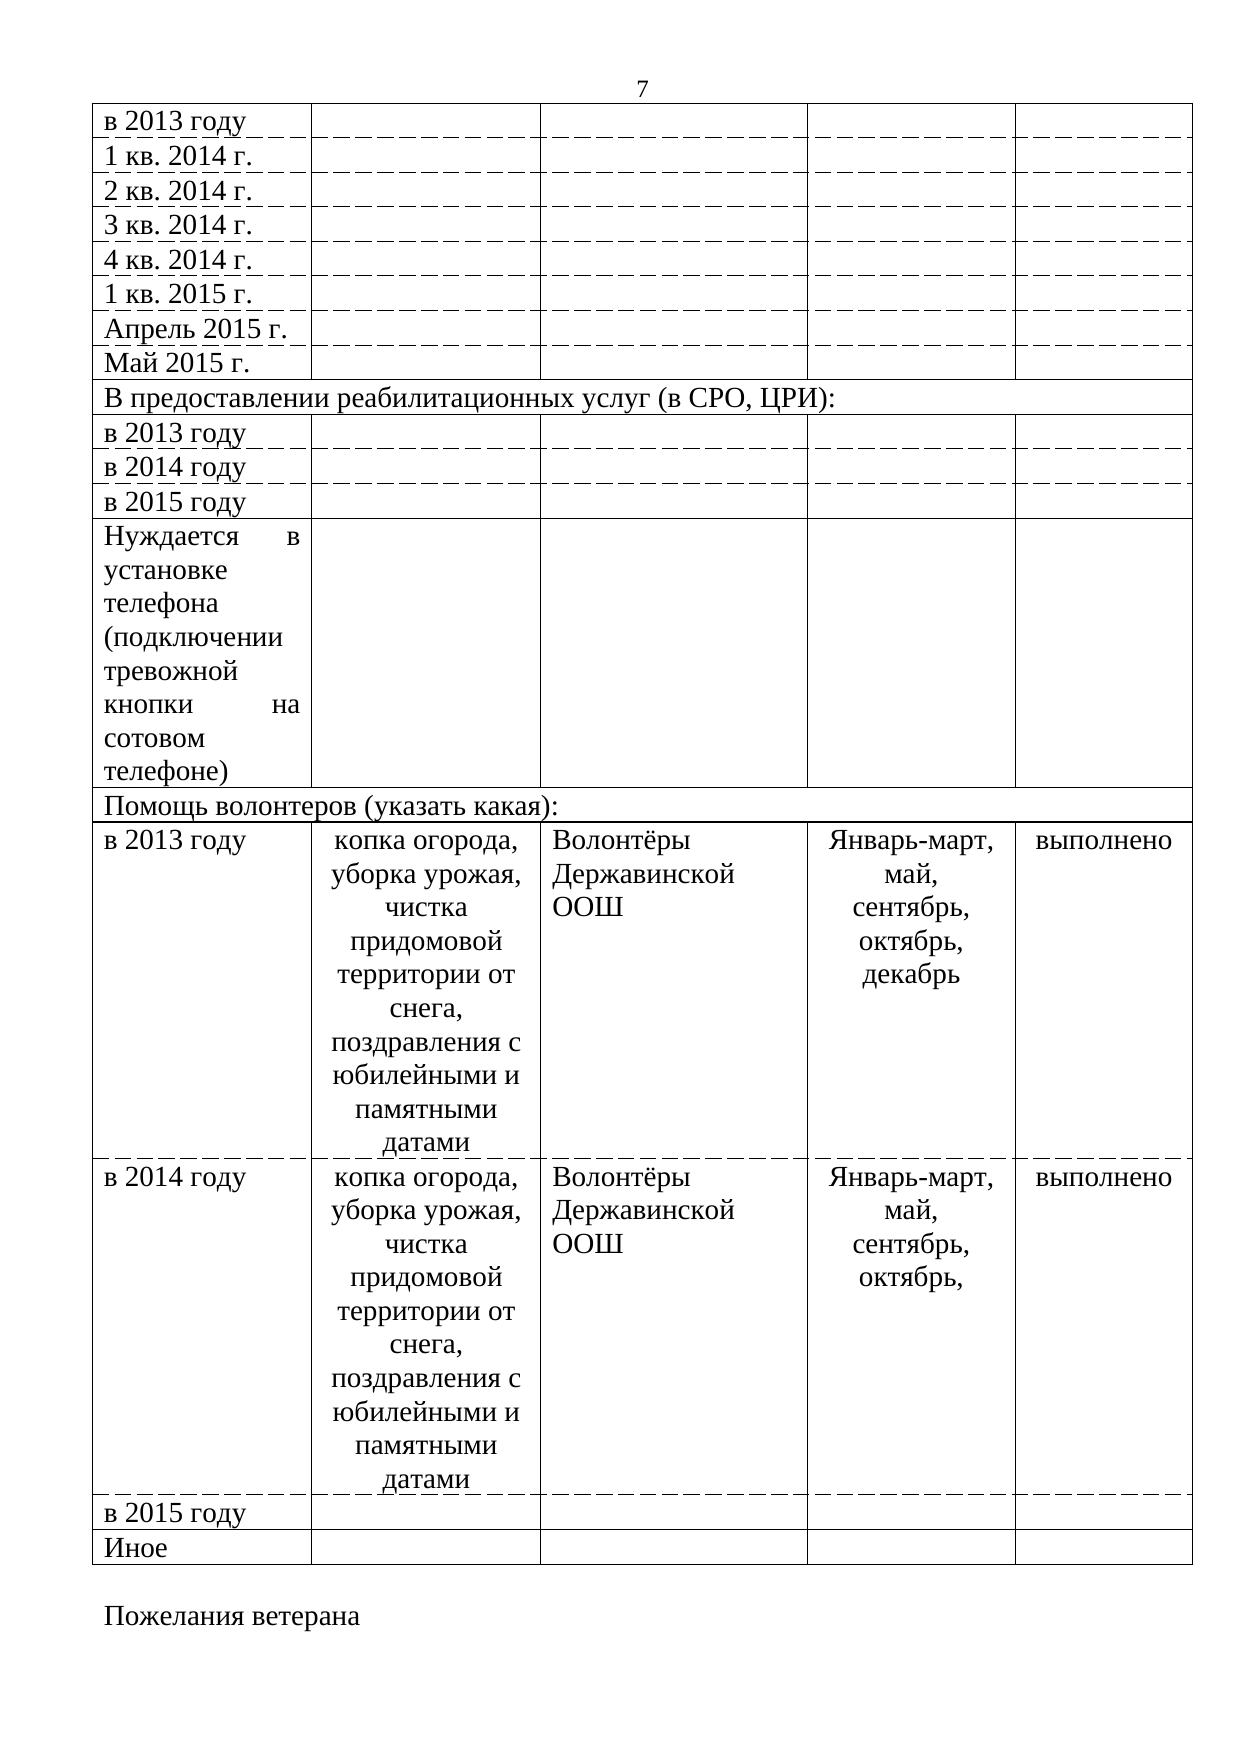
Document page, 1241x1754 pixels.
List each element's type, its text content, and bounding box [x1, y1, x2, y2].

table_cell Май 2015 г. [93, 345, 311, 379]
table_cell в 2013 году [93, 104, 311, 137]
table_cell [808, 137, 1015, 172]
table_cell [1016, 1530, 1192, 1563]
table_cell Волонтёры Державинской ООШ [541, 1158, 807, 1494]
table_cell выполнено [1016, 823, 1192, 1158]
table_cell Волонтёры Державинской ООШ [541, 823, 807, 1158]
table_cell [541, 137, 807, 172]
table_cell [541, 206, 807, 241]
table_cell [312, 483, 540, 517]
table_cell [1016, 519, 1192, 787]
table_cell [1016, 172, 1192, 206]
table_cell [541, 241, 807, 275]
table_cell Помощь волонтеров (указать какая): [93, 788, 1192, 821]
table_cell [808, 206, 1015, 241]
table_cell копка огорода, уборка урожая, чистка придомовой территории от снега, поздравления с юбилейными и памятными датами [312, 823, 540, 1158]
table_cell [1016, 415, 1192, 448]
table_cell [808, 172, 1015, 206]
table_cell [808, 448, 1015, 483]
table_cell [1016, 1494, 1192, 1529]
table_cell [312, 206, 540, 241]
table_cell в 2015 году [93, 1494, 311, 1529]
table_cell [808, 519, 1015, 787]
table_cell [312, 104, 540, 137]
table_cell [808, 1530, 1015, 1563]
table_cell в 2014 году [93, 1158, 311, 1494]
table_cell [808, 104, 1015, 137]
table_cell [808, 275, 1015, 310]
table_cell [541, 345, 807, 379]
table_cell [1016, 104, 1192, 137]
table_cell [312, 415, 540, 448]
table_cell [541, 1494, 807, 1529]
table_cell Иное [93, 1530, 311, 1563]
table_cell [1016, 137, 1192, 172]
table_cell [312, 448, 540, 483]
table_cell [541, 519, 807, 787]
table_cell [541, 104, 807, 137]
table_cell [1016, 448, 1192, 483]
table_cell [1016, 275, 1192, 310]
table_cell в 2015 году [93, 483, 311, 517]
table_cell [541, 172, 807, 206]
table_cell [312, 345, 540, 379]
table_cell Нуждается в установке телефона (подключении тревожной кнопки на сотовом телефоне) [93, 519, 311, 787]
table_cell [312, 1530, 540, 1563]
table_cell [312, 1494, 540, 1529]
table_cell выполнено [1016, 1158, 1192, 1494]
table_cell в 2013 году [93, 823, 311, 1158]
table_cell копка огорода, уборка урожая, чистка придомовой территории от снега, поздравления с юбилейными и памятными датами [312, 1158, 540, 1494]
table_cell [808, 483, 1015, 517]
table_cell [541, 415, 807, 448]
table_cell [1016, 345, 1192, 379]
table_cell [312, 241, 540, 275]
table_cell [541, 483, 807, 517]
table_cell [808, 1494, 1015, 1529]
table_cell [541, 1530, 807, 1563]
table_cell 4 кв. 2014 г. [93, 241, 311, 275]
table_cell [312, 519, 540, 787]
table_cell [312, 172, 540, 206]
table_cell 3 кв. 2014 г. [93, 206, 311, 241]
table_cell 2 кв. 2014 г. [93, 172, 311, 206]
table_cell в 2013 году [93, 415, 311, 448]
table_cell [541, 310, 807, 344]
table_cell [808, 415, 1015, 448]
table_cell [541, 448, 807, 483]
table_cell [1016, 310, 1192, 344]
table_cell [808, 310, 1015, 344]
text Пожелания ветерана [103, 1598, 1181, 1632]
table_cell Январь-март, май, сентябрь, октябрь, [808, 1158, 1015, 1494]
table_cell [312, 310, 540, 344]
table_cell [1016, 241, 1192, 275]
table_cell 1 кв. 2014 г. [93, 137, 311, 172]
table_cell [312, 275, 540, 310]
table_cell [1016, 483, 1192, 517]
table_cell [541, 275, 807, 310]
table_cell [312, 137, 540, 172]
table_cell Январь-март, май, сентябрь, октябрь, декабрь [808, 823, 1015, 1158]
table_cell В предоставлении реабилитационных услуг (в СРО, ЦРИ): [93, 380, 1192, 414]
table_cell [808, 241, 1015, 275]
table_cell Апрель 2015 г. [93, 310, 311, 344]
table_cell [1016, 206, 1192, 241]
table_cell 1 кв. 2015 г. [93, 275, 311, 310]
table_cell [808, 345, 1015, 379]
table_cell в 2014 году [93, 448, 311, 483]
